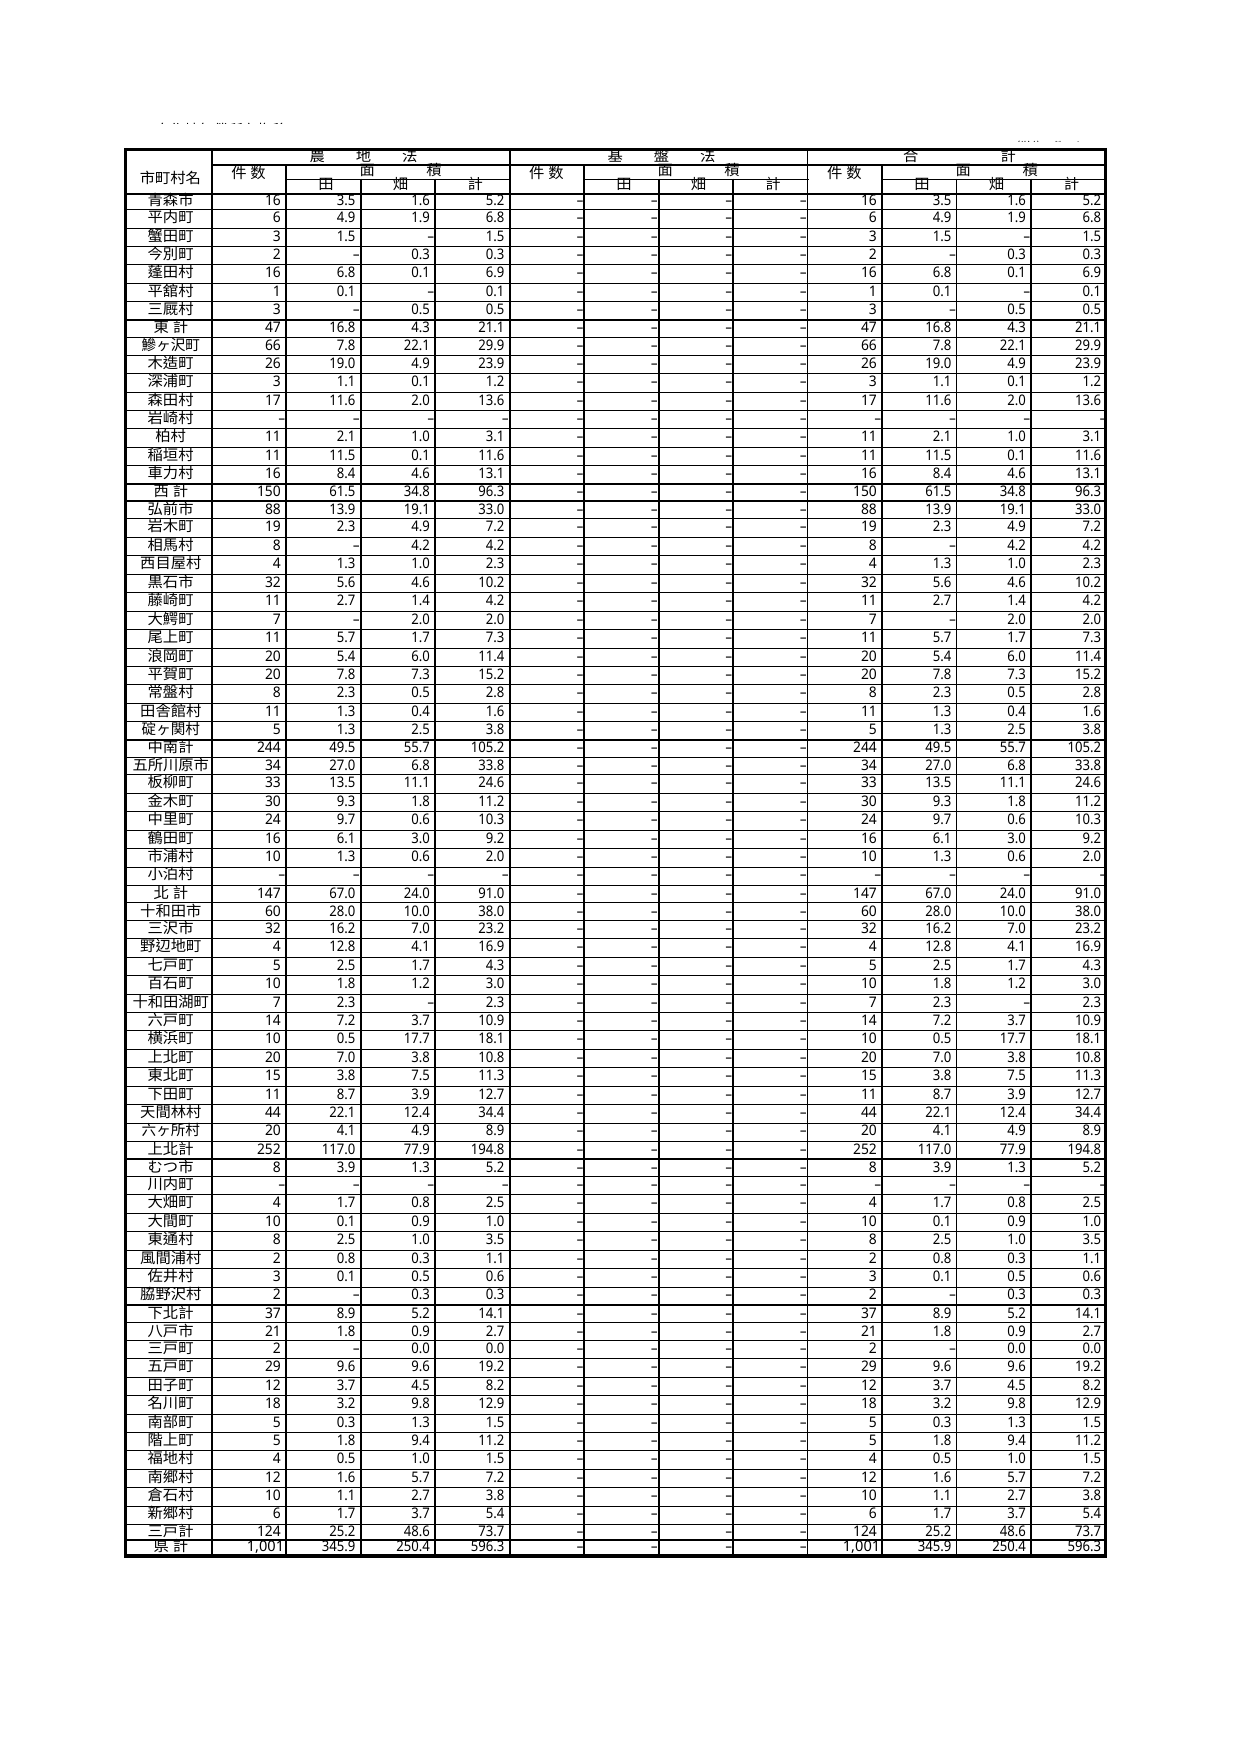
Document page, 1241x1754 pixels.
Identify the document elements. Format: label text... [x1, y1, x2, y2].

table_cell 6.8 [362, 758, 434, 774]
table_cell 194.8 [436, 1142, 509, 1158]
table_cell 0.1 [883, 1214, 956, 1231]
table_cell - [660, 1541, 732, 1554]
table_cell 11.6 [287, 393, 360, 410]
table_cell 6.8 [957, 758, 1030, 774]
table_cell - [511, 1050, 583, 1067]
table_cell 20 [213, 1050, 285, 1067]
table_cell - [511, 1160, 583, 1176]
table_cell - [734, 1105, 807, 1123]
table_cell - [734, 812, 807, 830]
table_cell - [585, 265, 658, 283]
table_cell 0.1 [362, 374, 434, 391]
table_cell - [585, 868, 658, 884]
table_cell 2.7 [362, 1488, 434, 1506]
table_cell 3 [213, 229, 285, 246]
table_cell - [734, 1251, 807, 1268]
table_cell 3.1 [436, 429, 509, 447]
table_cell 1.0 [957, 1451, 1030, 1469]
table_cell 11.2 [436, 1433, 509, 1450]
table_cell 10 [213, 976, 285, 993]
table_cell - [734, 630, 807, 647]
table_cell 0.3 [883, 1415, 956, 1432]
table_cell 34.4 [1032, 1105, 1104, 1123]
table_cell 2 [213, 1288, 285, 1304]
table_cell 11 [213, 593, 285, 611]
table_cell 弘前市 [127, 502, 211, 518]
table_cell - [660, 649, 732, 666]
table_cell 12 [213, 1470, 285, 1487]
table_cell 96.3 [1032, 485, 1104, 500]
table_cell - [585, 1507, 658, 1523]
table_cell 3.8 [1032, 722, 1104, 739]
table_cell 1.2 [362, 976, 434, 993]
table_cell 7.2 [1032, 519, 1104, 537]
table_cell - [660, 411, 732, 428]
table_cell - [585, 1488, 658, 1506]
table_cell 十和田市 [127, 903, 211, 920]
table_cell - [585, 704, 658, 721]
table_cell - [660, 921, 732, 938]
table_cell 七戸町 [127, 958, 211, 975]
table_cell - [660, 831, 732, 848]
table_cell 3 [213, 1269, 285, 1286]
table_cell 16.8 [287, 321, 360, 337]
table_cell 2.0 [436, 849, 509, 867]
table_cell 0.8 [287, 1251, 360, 1268]
table_cell - [660, 575, 732, 592]
table_cell - [511, 1177, 583, 1194]
table_cell 尾上町 [127, 630, 211, 647]
table_cell 18.1 [436, 1031, 509, 1049]
table_cell - [585, 1378, 658, 1395]
table_cell - [660, 1488, 732, 1506]
table_cell 19.0 [287, 356, 360, 373]
table_cell 7.3 [1032, 630, 1104, 647]
table_cell - [734, 1068, 807, 1086]
table_cell 福地村 [127, 1451, 211, 1469]
table_cell - [511, 849, 583, 867]
table_cell 16 [213, 831, 285, 848]
table_cell - [660, 429, 732, 447]
table_cell 0.9 [957, 1323, 1030, 1340]
table_cell - [660, 758, 732, 774]
table_cell - [585, 466, 658, 483]
table_cell 32 [213, 921, 285, 938]
table_cell 2.7 [287, 593, 360, 611]
table_cell 11 [213, 630, 285, 647]
table_cell - [957, 284, 1030, 301]
table_cell 9.6 [957, 1359, 1030, 1377]
table_cell - [734, 265, 807, 283]
table_cell 5.2 [1032, 1160, 1104, 1176]
table_cell 2.3 [287, 519, 360, 537]
table_cell 67.0 [287, 886, 360, 902]
table_cell - [660, 612, 732, 629]
table_cell 150 [213, 485, 285, 500]
table_cell - [808, 868, 881, 884]
table_cell 12.8 [883, 939, 956, 957]
table_cell - [957, 411, 1030, 428]
table_cell 11 [213, 704, 285, 721]
table_cell 2 [213, 1251, 285, 1268]
table_cell - [660, 1306, 732, 1322]
table_cell - [883, 411, 956, 428]
table_cell 3.5 [883, 195, 956, 209]
table_cell 0.8 [883, 1251, 956, 1268]
table_cell 48.6 [362, 1525, 434, 1539]
table_cell - [734, 284, 807, 301]
table_cell 12.7 [436, 1087, 509, 1104]
table_cell - [585, 1214, 658, 1231]
table_cell 345.9 [287, 1541, 360, 1554]
table_cell - [660, 775, 732, 793]
table_cell 2.0 [957, 393, 1030, 410]
table_cell 1.6 [436, 704, 509, 721]
table_cell 1.8 [287, 1433, 360, 1450]
table_cell 28.0 [287, 903, 360, 920]
table_cell 小泊村 [127, 868, 211, 884]
table_cell - [660, 630, 732, 647]
table_cell - [511, 649, 583, 666]
table_cell 21 [808, 1323, 881, 1340]
table_cell 1 [213, 284, 285, 301]
table_cell - [660, 704, 732, 721]
table_cell - [585, 1525, 658, 1539]
table_cell - [585, 1087, 658, 1104]
table_cell 9.7 [287, 812, 360, 830]
table_cell 11.6 [883, 393, 956, 410]
table_cell 12.7 [1032, 1087, 1104, 1104]
table_cell 10.2 [1032, 575, 1104, 592]
table_cell - [585, 649, 658, 666]
table_cell - [660, 1087, 732, 1104]
table_cell 77.9 [362, 1142, 434, 1158]
table_cell 10.9 [1032, 1013, 1104, 1030]
table_cell - [660, 374, 732, 391]
table_cell - [734, 649, 807, 666]
table_cell - [511, 1124, 583, 1141]
table_cell 1.8 [883, 1323, 956, 1340]
table_cell 11 [808, 593, 881, 611]
table_cell 1,001 [808, 1541, 881, 1554]
table_cell - [734, 229, 807, 246]
table_cell - [511, 1396, 583, 1413]
table_cell 0.6 [957, 849, 1030, 867]
table_cell 5 [213, 1415, 285, 1432]
table_cell 38.0 [436, 903, 509, 920]
table_cell - [511, 939, 583, 957]
table_cell 7.3 [957, 667, 1030, 684]
table_cell - [734, 1031, 807, 1049]
table_cell - [511, 321, 583, 337]
table_cell 150 [808, 485, 881, 500]
table_cell 147 [808, 886, 881, 902]
table_cell 6.0 [362, 649, 434, 666]
table_cell 8 [213, 685, 285, 703]
table_cell 1.5 [436, 1415, 509, 1432]
table_cell - [660, 939, 732, 957]
table_cell 244 [213, 741, 285, 756]
table_cell 平賀町 [127, 667, 211, 684]
table_cell 車力村 [127, 466, 211, 483]
table_cell - [734, 1013, 807, 1030]
table_cell 14.1 [436, 1306, 509, 1322]
table_header 農 地 法 [213, 151, 509, 164]
table_cell 11.2 [1032, 794, 1104, 811]
table_cell 5.6 [883, 575, 956, 592]
table_cell 66 [213, 338, 285, 354]
table_cell - [734, 685, 807, 703]
table_cell - [585, 593, 658, 611]
table_cell - [585, 429, 658, 447]
table_cell 29.9 [436, 338, 509, 354]
table_cell - [511, 1142, 583, 1158]
table_cell 16.9 [1032, 939, 1104, 957]
table_cell 0.3 [436, 247, 509, 264]
table_cell 岩木町 [127, 519, 211, 537]
table_cell - [362, 995, 434, 1012]
table_cell - [585, 612, 658, 629]
table_cell - [660, 849, 732, 867]
table_cell 4.6 [957, 466, 1030, 483]
table_cell - [511, 1195, 583, 1213]
table_cell 3.0 [436, 976, 509, 993]
table_cell 34.4 [436, 1105, 509, 1123]
table_cell 147 [213, 886, 285, 902]
table_cell 3.7 [957, 1507, 1030, 1523]
table_cell 10.2 [436, 575, 509, 592]
table_cell 9.6 [362, 1359, 434, 1377]
table_cell 24.6 [1032, 775, 1104, 793]
table_cell 1.3 [287, 722, 360, 739]
table_cell 1.8 [362, 794, 434, 811]
table_cell 19.2 [436, 1359, 509, 1377]
table_cell 8.4 [287, 466, 360, 483]
table_cell - [883, 1288, 956, 1304]
table_cell 9.6 [287, 1359, 360, 1377]
table_cell 10.0 [362, 903, 434, 920]
table_cell 11.6 [436, 448, 509, 465]
table_cell - [287, 1177, 360, 1194]
table_cell 2.0 [957, 612, 1030, 629]
table_cell 252 [213, 1142, 285, 1158]
table_cell - [511, 1541, 583, 1554]
table_cell 2 [808, 247, 881, 264]
table_cell - [585, 538, 658, 555]
table_cell - [585, 519, 658, 537]
table_cell 3.7 [362, 1507, 434, 1523]
table_cell 1.8 [883, 1433, 956, 1450]
table_cell 61.5 [287, 485, 360, 500]
table_cell 16 [808, 195, 881, 209]
table_header 合 計 [808, 151, 1104, 164]
table_cell 5.7 [883, 630, 956, 647]
table_cell - [660, 868, 732, 884]
table_cell - [585, 393, 658, 410]
table_cell - [511, 210, 583, 227]
table_cell - [511, 284, 583, 301]
table_cell 23.9 [1032, 356, 1104, 373]
table_cell 1.9 [362, 210, 434, 227]
table_cell 東北町 [127, 1068, 211, 1086]
table_cell - [511, 667, 583, 684]
table_cell - [734, 958, 807, 975]
table_cell - [511, 1451, 583, 1469]
table_cell - [511, 1488, 583, 1506]
table_cell - [734, 939, 807, 957]
table_cell 11.6 [1032, 448, 1104, 465]
table_cell 7 [808, 995, 881, 1012]
table_cell - [585, 1050, 658, 1067]
table_cell 244 [808, 741, 881, 756]
table_cell 13.5 [883, 775, 956, 793]
table_header 基 盤 法 [511, 151, 807, 164]
table_cell 4.3 [957, 321, 1030, 337]
table_cell - [511, 393, 583, 410]
table_cell 55.7 [957, 741, 1030, 756]
table_cell - [660, 466, 732, 483]
table_cell - [734, 195, 807, 209]
table_cell 1.5 [1032, 1415, 1104, 1432]
table_cell 森田村 [127, 393, 211, 410]
table_cell - [511, 976, 583, 993]
table_cell 11 [808, 429, 881, 447]
table_cell 蓬田村 [127, 265, 211, 283]
table_cell - [957, 229, 1030, 246]
table_cell 12.8 [287, 939, 360, 957]
table_cell 3.5 [1032, 1232, 1104, 1249]
table_cell 2.0 [362, 393, 434, 410]
table_cell 南郷村 [127, 1470, 211, 1487]
table_cell 47 [213, 321, 285, 337]
table_cell 38.0 [1032, 903, 1104, 920]
table_cell - [734, 903, 807, 920]
table_cell 2.5 [883, 958, 956, 975]
table_cell 55.7 [362, 741, 434, 756]
table_cell 26 [808, 356, 881, 373]
table_cell 4.5 [362, 1378, 434, 1395]
table_cell 0.1 [287, 1269, 360, 1286]
table_cell 105.2 [1032, 741, 1104, 756]
table_cell 2.3 [436, 995, 509, 1012]
table_cell - [660, 1031, 732, 1049]
table_cell - [511, 229, 583, 246]
table_cell 1.5 [436, 1451, 509, 1469]
table_cell - [734, 302, 807, 319]
table_cell 4 [213, 556, 285, 574]
table_cell 藤崎町 [127, 593, 211, 611]
table_cell 黒石市 [127, 575, 211, 592]
table_cell - [883, 538, 956, 555]
table_cell 1.1 [287, 1488, 360, 1506]
table_cell 1.0 [1032, 1214, 1104, 1231]
table_cell 10.9 [436, 1013, 509, 1030]
table_cell 13.5 [287, 775, 360, 793]
table_cell - [883, 1177, 956, 1194]
table_cell 34 [808, 758, 881, 774]
table_cell 6 [808, 210, 881, 227]
table_cell - [660, 1415, 732, 1432]
table_cell - [808, 1177, 881, 1194]
table_cell - [511, 775, 583, 793]
table_cell 1.7 [883, 1507, 956, 1523]
table_cell - [585, 1013, 658, 1030]
table_cell 33.8 [1032, 758, 1104, 774]
table_cell 11 [808, 630, 881, 647]
table_cell - [511, 704, 583, 721]
table_cell 20 [808, 1124, 881, 1141]
table_cell 0.0 [1032, 1341, 1104, 1358]
table_cell - [511, 886, 583, 902]
table_cell 4 [808, 1195, 881, 1213]
table_cell 1.8 [287, 976, 360, 993]
table_cell - [511, 868, 583, 884]
table_cell 佐井村 [127, 1269, 211, 1286]
table_cell - [287, 538, 360, 555]
table_cell 9.2 [436, 831, 509, 848]
table_cell 5.6 [287, 575, 360, 592]
table_cell 6.1 [287, 831, 360, 848]
table_cell - [660, 1341, 732, 1358]
table_cell 9.3 [883, 794, 956, 811]
table_cell 47 [808, 321, 881, 337]
table_cell 6.8 [1032, 210, 1104, 227]
table_cell 三戸町 [127, 1341, 211, 1358]
table_cell 田 [883, 180, 956, 193]
table_cell 0.3 [957, 1288, 1030, 1304]
table_cell - [734, 849, 807, 867]
table_cell - [585, 575, 658, 592]
table_cell - [511, 338, 583, 354]
table_cell 28.0 [883, 903, 956, 920]
table_cell - [660, 886, 732, 902]
table_cell 1.6 [957, 195, 1030, 209]
table_cell 252 [808, 1142, 881, 1158]
table_cell 0.6 [362, 812, 434, 830]
table_cell - [734, 593, 807, 611]
table_cell 6.8 [287, 265, 360, 283]
table_cell - [362, 229, 434, 246]
table_cell 2.7 [1032, 1323, 1104, 1340]
table_cell 0.5 [362, 302, 434, 319]
table_cell - [511, 593, 583, 611]
table_cell - [734, 921, 807, 938]
table_cell 18.1 [1032, 1031, 1104, 1049]
table_cell 4.2 [436, 538, 509, 555]
table_cell 六戸町 [127, 1013, 211, 1030]
table_cell - [511, 575, 583, 592]
table_cell 8 [808, 538, 881, 555]
table_cell 7 [213, 995, 285, 1012]
table_cell - [585, 741, 658, 756]
table_cell 百石町 [127, 976, 211, 993]
table_cell 3.2 [883, 1396, 956, 1413]
table_cell 10 [808, 1031, 881, 1049]
table_cell - [660, 229, 732, 246]
table_cell 96.3 [436, 485, 509, 500]
table_cell 計 [734, 180, 807, 193]
table_cell 0.5 [1032, 302, 1104, 319]
table_cell 30 [213, 794, 285, 811]
table_cell - [660, 958, 732, 975]
table_cell 5.2 [436, 195, 509, 209]
table_cell - [585, 995, 658, 1012]
table_cell - [511, 1470, 583, 1487]
table_cell 22.1 [362, 338, 434, 354]
table_cell - [585, 1288, 658, 1304]
table_cell 3.7 [362, 1013, 434, 1030]
table_cell 32 [213, 575, 285, 592]
table_cell 0.4 [957, 704, 1030, 721]
table_cell - [213, 1177, 285, 1194]
table_cell 9.2 [1032, 831, 1104, 848]
table_cell - [734, 667, 807, 684]
table_cell 24 [808, 812, 881, 830]
table_cell 6.0 [957, 649, 1030, 666]
table_cell - [660, 502, 732, 518]
table_cell - [511, 356, 583, 373]
table_cell 六ヶ所村 [127, 1124, 211, 1141]
table_cell 19.1 [957, 502, 1030, 518]
table_cell - [585, 1306, 658, 1322]
table_cell 22.1 [957, 338, 1030, 354]
table_cell 7.5 [957, 1068, 1030, 1086]
table_cell - [511, 556, 583, 574]
table_cell 4.9 [362, 1124, 434, 1141]
table_cell 13.9 [287, 502, 360, 518]
table_cell 1.9 [957, 210, 1030, 227]
table_cell - [660, 976, 732, 993]
table_cell 三厩村 [127, 302, 211, 319]
table_cell 3.8 [436, 1488, 509, 1506]
table_cell 1,001 [213, 1541, 285, 1554]
table_cell - [585, 1359, 658, 1377]
table_cell 77.9 [957, 1142, 1030, 1158]
table_cell 7.3 [362, 667, 434, 684]
table_cell 8 [808, 1160, 881, 1176]
table_cell 鰺ヶ沢町 [127, 338, 211, 354]
table_cell - [660, 321, 732, 337]
table_cell 24.6 [436, 775, 509, 793]
table_cell 1.7 [287, 1507, 360, 1523]
table_cell 0.8 [362, 1195, 434, 1213]
table_cell - [511, 1251, 583, 1268]
table_cell - [511, 1341, 583, 1358]
table_cell - [362, 284, 434, 301]
table_cell 10 [213, 849, 285, 867]
table_cell 木造町 [127, 356, 211, 373]
table_cell 1.3 [957, 1160, 1030, 1176]
table_cell 1.7 [957, 958, 1030, 975]
table_cell - [734, 1396, 807, 1413]
table_cell 8.7 [883, 1087, 956, 1104]
table_cell 8 [213, 1232, 285, 1249]
table_cell 3.8 [362, 1050, 434, 1067]
table_cell 66 [808, 338, 881, 354]
table_cell 名川町 [127, 1396, 211, 1413]
table_cell 十和田湖町 [127, 995, 211, 1012]
table_cell 0.8 [957, 1195, 1030, 1213]
table_cell 10 [808, 1488, 881, 1506]
table_cell - [660, 1124, 732, 1141]
table_cell - [734, 374, 807, 391]
table_cell 4.9 [362, 519, 434, 537]
table_cell 2 [808, 1288, 881, 1304]
table_cell 12 [808, 1470, 881, 1487]
table_cell 19 [808, 519, 881, 537]
table_cell 23.9 [436, 356, 509, 373]
table_cell - [585, 630, 658, 647]
table_cell 2.3 [883, 995, 956, 1012]
table_cell 1.5 [1032, 1451, 1104, 1469]
table_cell 16 [808, 466, 881, 483]
table_cell 0.1 [287, 1214, 360, 1231]
table_cell 1.1 [1032, 1251, 1104, 1268]
table_cell 14.1 [1032, 1306, 1104, 1322]
table_cell 4.9 [957, 519, 1030, 537]
table_cell - [660, 1013, 732, 1030]
table_cell - [511, 630, 583, 647]
table_cell 1.2 [957, 976, 1030, 993]
table_cell 12.4 [362, 1105, 434, 1123]
table_cell - [734, 1378, 807, 1395]
table_cell - [585, 1232, 658, 1249]
table_cell 9.8 [957, 1396, 1030, 1413]
table_cell 1.3 [883, 722, 956, 739]
table_cell 1.7 [957, 630, 1030, 647]
table_cell - [585, 356, 658, 373]
table_cell 19.0 [883, 356, 956, 373]
table_cell - [734, 1507, 807, 1523]
table_cell 37 [808, 1306, 881, 1322]
table_cell 34 [213, 758, 285, 774]
table_cell - [585, 1251, 658, 1268]
table_cell 1.2 [436, 374, 509, 391]
table_cell 川内町 [127, 1177, 211, 1194]
table_cell 8.4 [883, 466, 956, 483]
table_cell 東 計 [127, 321, 211, 337]
table_cell - [511, 1232, 583, 1249]
table_cell 1.3 [287, 704, 360, 721]
table_cell - [660, 1396, 732, 1413]
table_cell むつ市 [127, 1160, 211, 1176]
table_cell - [660, 812, 732, 830]
table_cell 0.1 [436, 284, 509, 301]
table_cell 相馬村 [127, 538, 211, 555]
table_cell 32 [808, 921, 881, 938]
table_cell 4.2 [436, 593, 509, 611]
table_cell - [734, 1323, 807, 1340]
table_cell 2.3 [436, 556, 509, 574]
table_cell 2.3 [883, 685, 956, 703]
table_cell 8.2 [1032, 1378, 1104, 1395]
table_cell - [585, 321, 658, 337]
table_cell - [287, 1341, 360, 1358]
table_cell 32 [808, 575, 881, 592]
table_cell - [511, 1031, 583, 1049]
table_cell - [660, 1251, 732, 1268]
table_cell 11.5 [287, 448, 360, 465]
table_cell 6.9 [1032, 265, 1104, 283]
table_cell 1.3 [957, 1415, 1030, 1432]
table_cell - [734, 1177, 807, 1194]
table_cell 0.3 [957, 247, 1030, 264]
table_cell - [734, 868, 807, 884]
table_cell 21.1 [436, 321, 509, 337]
table_cell - [734, 1087, 807, 1104]
table_cell 2.0 [436, 612, 509, 629]
table_cell 7.0 [287, 1050, 360, 1067]
table_cell 10 [213, 1031, 285, 1049]
table_cell - [660, 667, 732, 684]
table_cell 11.5 [883, 448, 956, 465]
table_cell 25.2 [287, 1525, 360, 1539]
table_cell 20 [808, 649, 881, 666]
table_cell 柏村 [127, 429, 211, 447]
table_cell 44 [808, 1105, 881, 1123]
table_cell 0.1 [883, 1269, 956, 1286]
table_cell 11.2 [1032, 1433, 1104, 1450]
table_cell 1.6 [287, 1470, 360, 1487]
table_cell 7.0 [362, 921, 434, 938]
table_cell - [660, 593, 732, 611]
table_cell 194.8 [1032, 1142, 1104, 1158]
table_cell 東通村 [127, 1232, 211, 1249]
table_cell 田舎館村 [127, 704, 211, 721]
table_cell 3.9 [287, 1160, 360, 1176]
table_cell - [585, 1031, 658, 1049]
table_cell - [660, 741, 732, 756]
table_cell 8 [213, 1160, 285, 1176]
table_cell 0.1 [883, 284, 956, 301]
table_cell 1.8 [957, 794, 1030, 811]
table_cell 44 [213, 1105, 285, 1123]
table_cell 11 [808, 1087, 881, 1104]
table_cell - [734, 1488, 807, 1506]
table_cell - [1032, 868, 1104, 884]
table_cell - [511, 429, 583, 447]
table_cell 2.5 [287, 1232, 360, 1249]
table_cell - [734, 448, 807, 465]
table_cell 1.3 [362, 1160, 434, 1176]
table_cell 脇野沢村 [127, 1288, 211, 1304]
table_cell - [660, 1470, 732, 1487]
table_cell 3 [213, 302, 285, 319]
table_cell 1.3 [883, 849, 956, 867]
table_cell 3.7 [883, 1378, 956, 1395]
table_cell - [660, 302, 732, 319]
table_cell - [511, 1378, 583, 1395]
table_cell - [585, 556, 658, 574]
table_cell - [511, 1525, 583, 1539]
table_cell 16.8 [883, 321, 956, 337]
table_cell 五所川原市 [127, 758, 211, 774]
table_cell 五戸町 [127, 1359, 211, 1377]
table_cell - [511, 685, 583, 703]
table_cell - [883, 1341, 956, 1358]
table_cell 畑 [362, 180, 434, 193]
table_cell 0.5 [957, 685, 1030, 703]
table_cell - [734, 976, 807, 993]
table_cell 1.0 [957, 556, 1030, 574]
table_cell 4 [213, 1451, 285, 1469]
table_cell 2.8 [436, 685, 509, 703]
table_cell 60 [808, 903, 881, 920]
table_cell 24.0 [957, 886, 1030, 902]
table_cell - [734, 538, 807, 555]
table_cell 野辺地町 [127, 939, 211, 957]
table_cell 0.1 [957, 374, 1030, 391]
table_cell - [436, 1177, 509, 1194]
table_cell 1.1 [436, 1251, 509, 1268]
table_cell - [660, 1214, 732, 1231]
table_cell - [660, 338, 732, 354]
table_cell 3.8 [436, 722, 509, 739]
table_cell 1.7 [362, 630, 434, 647]
table_cell 20 [808, 667, 881, 684]
table_cell - [511, 1105, 583, 1123]
table_cell 11 [213, 1087, 285, 1104]
table_cell - [585, 886, 658, 902]
table_cell 20 [213, 1124, 285, 1141]
table_cell - [734, 1269, 807, 1286]
table_cell 北 計 [127, 886, 211, 902]
table_cell 3.8 [1032, 1488, 1104, 1506]
table_cell - [883, 302, 956, 319]
table_cell 4.6 [362, 575, 434, 592]
table_cell - [808, 411, 881, 428]
table_cell - [883, 247, 956, 264]
table_cell - [511, 195, 583, 209]
table_cell 0.1 [287, 284, 360, 301]
table_cell - [511, 247, 583, 264]
table_cell 5.7 [362, 1470, 434, 1487]
table_cell 19.2 [1032, 1359, 1104, 1377]
table_cell 2 [808, 1251, 881, 1268]
table_cell 3.0 [1032, 976, 1104, 993]
table_cell 37 [213, 1306, 285, 1322]
table_cell 3.0 [362, 831, 434, 848]
table_cell 1.0 [362, 429, 434, 447]
table_cell 8.9 [287, 1306, 360, 1322]
table_cell 1.3 [362, 1415, 434, 1432]
table_cell 2.1 [287, 429, 360, 447]
table_cell - [734, 1525, 807, 1539]
table_cell - [660, 1232, 732, 1249]
table_cell - [734, 556, 807, 574]
table_cell 1.0 [362, 556, 434, 574]
table_cell - [660, 903, 732, 920]
table_cell 1.5 [1032, 229, 1104, 246]
table_cell - [660, 1177, 732, 1194]
table_cell - [585, 1195, 658, 1213]
table_cell 西目屋村 [127, 556, 211, 574]
table_cell 3 [213, 374, 285, 391]
table_cell 1.0 [957, 1232, 1030, 1249]
table_cell 3.8 [957, 1050, 1030, 1067]
table_cell - [585, 448, 658, 465]
table_cell 12.9 [436, 1396, 509, 1413]
table_cell 12 [808, 1378, 881, 1395]
table_cell - [585, 1341, 658, 1358]
table_cell 11 [213, 429, 285, 447]
table_cell 7.5 [362, 1068, 434, 1086]
table_cell 0.4 [362, 704, 434, 721]
table_cell 6 [808, 1507, 881, 1523]
table_cell - [585, 1142, 658, 1158]
table_cell - [585, 411, 658, 428]
table_cell 3.1 [1032, 429, 1104, 447]
table_cell - [585, 284, 658, 301]
table_cell 計 [436, 180, 509, 193]
table_cell 48.6 [957, 1525, 1030, 1539]
table_cell 1.6 [883, 1470, 956, 1487]
table_cell 33.0 [436, 502, 509, 518]
table_cell - [734, 995, 807, 1012]
table_cell - [585, 831, 658, 848]
table_cell 2.5 [1032, 1195, 1104, 1213]
table_cell 計 [1032, 180, 1104, 193]
table_cell 5 [808, 1415, 881, 1432]
table_cell - [585, 374, 658, 391]
table_cell 碇ヶ関村 [127, 722, 211, 739]
table_cell 4 [213, 939, 285, 957]
table_cell - [734, 741, 807, 756]
table_cell 250.4 [957, 1541, 1030, 1554]
table_cell 今別町 [127, 247, 211, 264]
table_cell - [585, 775, 658, 793]
table_cell 4.3 [362, 321, 434, 337]
table_cell 33 [808, 775, 881, 793]
table_cell - [660, 1323, 732, 1340]
table_cell 0.3 [957, 1251, 1030, 1268]
table_cell 3.8 [287, 1068, 360, 1086]
table_cell 3 [808, 374, 881, 391]
table_cell 10.3 [1032, 812, 1104, 830]
table_cell - [734, 411, 807, 428]
table_cell 2.7 [957, 1488, 1030, 1506]
table_cell 0.5 [287, 1451, 360, 1469]
table_cell 平内町 [127, 210, 211, 227]
table_cell 0.9 [362, 1323, 434, 1340]
table_cell - [511, 519, 583, 537]
table_cell - [585, 247, 658, 264]
table_cell - [660, 448, 732, 465]
table_cell - [585, 1470, 658, 1487]
table_cell 0.3 [436, 1288, 509, 1304]
table_cell 16 [213, 466, 285, 483]
table_cell 7.2 [436, 1470, 509, 1487]
table_cell 5.7 [957, 1470, 1030, 1487]
table_cell - [734, 1288, 807, 1304]
table_cell 3.7 [957, 1013, 1030, 1030]
table_cell 0.6 [1032, 1269, 1104, 1286]
table_cell - [734, 886, 807, 902]
table_cell 天間林村 [127, 1105, 211, 1123]
table_cell 1.5 [287, 229, 360, 246]
table_cell - [660, 195, 732, 209]
table_cell - [660, 1195, 732, 1213]
table_cell - [660, 393, 732, 410]
table_cell 7.0 [883, 1050, 956, 1067]
table_cell - [511, 1323, 583, 1340]
table_cell 2.0 [1032, 612, 1104, 629]
table_cell 件 数 [808, 166, 881, 193]
table_cell 浪岡町 [127, 649, 211, 666]
table_cell 60 [213, 903, 285, 920]
table_cell - [734, 794, 807, 811]
table_cell 1.8 [883, 976, 956, 993]
table_cell - [511, 1306, 583, 1322]
table_cell - [734, 704, 807, 721]
table_cell - [734, 338, 807, 354]
table_cell - [734, 1359, 807, 1377]
table_cell - [883, 868, 956, 884]
table_cell 2.0 [362, 612, 434, 629]
table_cell - [1032, 411, 1104, 428]
table_cell 2.7 [436, 1323, 509, 1340]
table_cell 2.5 [957, 722, 1030, 739]
table_cell 3.7 [287, 1378, 360, 1395]
table_cell 61.5 [883, 485, 956, 500]
table_cell 0.1 [362, 265, 434, 283]
table_cell 2 [808, 1341, 881, 1358]
table_cell 8.9 [883, 1306, 956, 1322]
table_cell 4.5 [957, 1378, 1030, 1395]
table_cell 0.5 [883, 1031, 956, 1049]
table_cell - [660, 1142, 732, 1158]
table_cell 5.2 [436, 1160, 509, 1176]
table_cell - [585, 685, 658, 703]
table_cell 1.5 [883, 229, 956, 246]
table_cell 9.3 [287, 794, 360, 811]
table_cell 24.0 [362, 886, 434, 902]
table_cell - [511, 1288, 583, 1304]
table_cell 中南計 [127, 741, 211, 756]
table_cell 風間浦村 [127, 1251, 211, 1268]
table_cell 124 [213, 1525, 285, 1539]
table_cell 33.0 [1032, 502, 1104, 518]
table_cell - [585, 338, 658, 354]
table_cell - [585, 195, 658, 209]
table_cell 34.8 [957, 485, 1030, 500]
table_cell 6 [213, 210, 285, 227]
table_cell 22.1 [883, 1105, 956, 1123]
table_cell - [734, 1195, 807, 1213]
table_cell 1.7 [883, 1195, 956, 1213]
table_cell 5 [808, 1433, 881, 1450]
table_cell - [660, 519, 732, 537]
table_cell 蟹田町 [127, 229, 211, 246]
table_cell 下田町 [127, 1087, 211, 1104]
table_cell 0.6 [436, 1269, 509, 1286]
table_cell 2.1 [883, 429, 956, 447]
table_cell 5.4 [287, 649, 360, 666]
table_cell - [660, 538, 732, 555]
table_cell - [734, 831, 807, 848]
table_cell 2.5 [436, 1195, 509, 1213]
table_cell 10 [808, 1214, 881, 1231]
table_cell - [734, 758, 807, 774]
table_cell 八戸市 [127, 1323, 211, 1340]
table_cell 2.3 [1032, 995, 1104, 1012]
table_cell 73.7 [436, 1525, 509, 1539]
table_cell 124 [808, 1525, 881, 1539]
table_cell 0.0 [362, 1341, 434, 1358]
table_cell - [585, 1415, 658, 1432]
table_cell - [585, 229, 658, 246]
table_cell - [585, 1323, 658, 1340]
table_cell 4 [808, 556, 881, 574]
table_cell - [660, 1507, 732, 1523]
table_cell 階上町 [127, 1433, 211, 1450]
table_cell 2.3 [287, 995, 360, 1012]
table_cell - [660, 722, 732, 739]
table_cell - [660, 1525, 732, 1539]
table_cell 17 [808, 393, 881, 410]
table_cell 6.8 [883, 265, 956, 283]
table_cell - [585, 210, 658, 227]
table_cell 105.2 [436, 741, 509, 756]
table_cell 16 [808, 831, 881, 848]
table_cell 4.2 [1032, 538, 1104, 555]
table_cell 16.9 [436, 939, 509, 957]
table_cell 27.0 [883, 758, 956, 774]
table_cell 11.3 [1032, 1068, 1104, 1086]
table_cell 9.8 [362, 1396, 434, 1413]
table_cell 15 [808, 1068, 881, 1086]
table_cell 2.5 [362, 722, 434, 739]
table_cell 10.0 [957, 903, 1030, 920]
table_cell - [734, 1306, 807, 1322]
table_cell 8 [808, 685, 881, 703]
table_cell - [660, 210, 732, 227]
table_cell 3 [808, 229, 881, 246]
table_cell 73.7 [1032, 1525, 1104, 1539]
table_cell 4.6 [362, 466, 434, 483]
table_cell - [660, 1451, 732, 1469]
table_cell 0.1 [1032, 284, 1104, 301]
table_cell - [660, 685, 732, 703]
table_cell 8 [213, 538, 285, 555]
table_cell 1.8 [287, 1323, 360, 1340]
table_cell 1.3 [883, 556, 956, 574]
table_cell - [660, 1359, 732, 1377]
table_cell 10 [213, 1214, 285, 1231]
table_cell 0.3 [1032, 1288, 1104, 1304]
table_cell - [734, 1050, 807, 1067]
table_cell - [585, 1269, 658, 1286]
table_cell - [585, 1124, 658, 1141]
table_cell - [287, 1288, 360, 1304]
table_cell 29 [808, 1359, 881, 1377]
table_cell 5 [808, 958, 881, 975]
table_cell - [957, 995, 1030, 1012]
table_cell - [734, 612, 807, 629]
table_cell 0.0 [957, 1341, 1030, 1358]
table_cell 7.2 [883, 1013, 956, 1030]
table_cell 20 [808, 1050, 881, 1067]
table_cell - [734, 466, 807, 483]
table_cell 7 [213, 612, 285, 629]
table_cell 1.3 [883, 704, 956, 721]
table_cell 深浦町 [127, 374, 211, 391]
table_cell - [734, 1415, 807, 1432]
table_cell - [511, 466, 583, 483]
table_cell 6.9 [436, 265, 509, 283]
table_cell 倉石村 [127, 1488, 211, 1506]
table_cell 1.3 [287, 849, 360, 867]
table_cell 4.1 [362, 939, 434, 957]
table_cell - [362, 411, 434, 428]
table_cell 11.3 [436, 1068, 509, 1086]
table_cell 4.2 [1032, 593, 1104, 611]
table_cell 33.8 [436, 758, 509, 774]
table_cell 7.8 [287, 338, 360, 354]
table_cell - [660, 1269, 732, 1286]
table_cell - [511, 1269, 583, 1286]
table_cell - [213, 411, 285, 428]
table_cell - [734, 393, 807, 410]
table_cell 田 [287, 180, 360, 193]
table_cell 19.1 [362, 502, 434, 518]
table_cell 13.1 [1032, 466, 1104, 483]
table_cell 1.6 [1032, 704, 1104, 721]
table_cell 0.5 [287, 1031, 360, 1049]
table_cell 10.3 [436, 812, 509, 830]
table_cell 5.4 [1032, 1507, 1104, 1523]
table_cell 7.8 [883, 338, 956, 354]
table_cell 9.4 [362, 1433, 434, 1450]
table_cell - [734, 1341, 807, 1358]
table_cell - [511, 302, 583, 319]
table_cell - [585, 1433, 658, 1450]
table_cell 3.5 [436, 1232, 509, 1249]
table_cell 3.9 [957, 1087, 1030, 1104]
table_cell - [511, 265, 583, 283]
table_cell - [734, 429, 807, 447]
table_cell 1.3 [287, 556, 360, 574]
table_cell 三沢市 [127, 921, 211, 938]
table_cell 0.9 [362, 1214, 434, 1231]
table_cell 5.2 [362, 1306, 434, 1322]
table_cell 0.1 [957, 265, 1030, 283]
table_cell - [660, 1288, 732, 1304]
table_cell 4.9 [287, 210, 360, 227]
table_cell - [1032, 1177, 1104, 1194]
table_cell 大畑町 [127, 1195, 211, 1213]
table_cell - [511, 1359, 583, 1377]
table_cell 0.6 [362, 849, 434, 867]
table_cell - [511, 741, 583, 756]
table_cell 3.0 [957, 831, 1030, 848]
table_cell 2 [213, 1341, 285, 1358]
table_cell 17.7 [362, 1031, 434, 1049]
table_cell 16 [213, 195, 285, 209]
table_cell - [511, 1415, 583, 1432]
table_cell 8.9 [436, 1124, 509, 1141]
table_cell 7.3 [436, 630, 509, 647]
table_cell 件 数 [213, 166, 285, 193]
table_cell 49.5 [883, 741, 956, 756]
table_cell 13.6 [1032, 393, 1104, 410]
table_cell - [585, 849, 658, 867]
table_cell 常盤村 [127, 685, 211, 703]
table_cell 17.7 [957, 1031, 1030, 1049]
table_cell 25.2 [883, 1525, 956, 1539]
table_cell - [585, 1451, 658, 1469]
table_cell 27.0 [287, 758, 360, 774]
table_cell - [511, 903, 583, 920]
table_cell 88 [213, 502, 285, 518]
table_cell - [511, 722, 583, 739]
table_cell 0.5 [362, 685, 434, 703]
table_cell 4.1 [883, 1124, 956, 1141]
table_cell - [585, 667, 658, 684]
table_cell - [660, 556, 732, 574]
table_cell - [585, 1105, 658, 1123]
table_cell 16.2 [883, 921, 956, 938]
table_cell - [511, 758, 583, 774]
table_cell 7.2 [1032, 1470, 1104, 1487]
table_cell 33 [213, 775, 285, 793]
table_cell 2.3 [287, 685, 360, 703]
table_cell 20 [213, 667, 285, 684]
table_cell - [734, 775, 807, 793]
table_cell - [660, 485, 732, 500]
table_cell 1.1 [287, 374, 360, 391]
table_cell 23.2 [1032, 921, 1104, 938]
table_cell 29 [213, 1359, 285, 1377]
table_cell 11.1 [957, 775, 1030, 793]
table_cell 11.4 [1032, 649, 1104, 666]
table_cell - [287, 612, 360, 629]
table_cell - [660, 265, 732, 283]
table_cell 4.9 [957, 1124, 1030, 1141]
table_cell 件 数 [511, 166, 583, 193]
table_cell 0.6 [957, 812, 1030, 830]
table_cell - [734, 485, 807, 500]
table_cell - [734, 210, 807, 227]
table_cell 1.5 [436, 229, 509, 246]
table_cell 10.8 [1032, 1050, 1104, 1067]
table_cell 1.0 [957, 429, 1030, 447]
table_cell 19 [213, 519, 285, 537]
table_cell 7.8 [883, 667, 956, 684]
table_cell 0.3 [362, 1288, 434, 1304]
table_cell - [511, 812, 583, 830]
table_cell 4 [808, 1451, 881, 1469]
table_cell 3.9 [883, 1160, 956, 1176]
table_cell 2.5 [883, 1232, 956, 1249]
table_cell 21.1 [1032, 321, 1104, 337]
table_cell 8 [808, 1232, 881, 1249]
table_cell 88 [808, 502, 881, 518]
table_cell 3.8 [883, 1068, 956, 1086]
table_cell 4.1 [957, 939, 1030, 957]
table_cell 1 [808, 284, 881, 301]
table_cell - [660, 1105, 732, 1123]
table_cell - [957, 868, 1030, 884]
table_cell - [511, 958, 583, 975]
table_cell - [511, 995, 583, 1012]
table_cell 6 [213, 1507, 285, 1523]
table_cell - [734, 1451, 807, 1469]
table_cell 上北町 [127, 1050, 211, 1067]
table_cell 大鰐町 [127, 612, 211, 629]
table_cell - [660, 1160, 732, 1176]
table_cell 12 [213, 1378, 285, 1395]
table_cell - [585, 921, 658, 938]
table_cell 4.9 [362, 356, 434, 373]
table_cell - [660, 1378, 732, 1395]
table_cell 7 [808, 612, 881, 629]
table_cell - [734, 1232, 807, 1249]
table_cell 2.7 [883, 593, 956, 611]
table_cell - [585, 903, 658, 920]
table_cell 1.0 [436, 1214, 509, 1231]
table_cell 11.2 [436, 794, 509, 811]
table_cell 30 [808, 794, 881, 811]
table_cell 11 [213, 448, 285, 465]
table_cell - [511, 411, 583, 428]
table_cell 10 [808, 849, 881, 867]
table_cell 5 [213, 958, 285, 975]
table_cell - [585, 722, 658, 739]
table_cell 117.0 [883, 1142, 956, 1158]
table_cell 24 [213, 812, 285, 830]
table_cell 49.5 [287, 741, 360, 756]
table_cell - [734, 1470, 807, 1487]
table_cell - [511, 612, 583, 629]
table_cell 29.9 [1032, 338, 1104, 354]
table_cell 3 [808, 1269, 881, 1286]
table_cell - [511, 1433, 583, 1450]
table_cell - [585, 1160, 658, 1176]
table_cell 26 [213, 356, 285, 373]
table_cell 5.2 [957, 1306, 1030, 1322]
table_cell - [660, 356, 732, 373]
table_cell 9.4 [957, 1433, 1030, 1450]
table_cell - [585, 812, 658, 830]
table_cell 4.9 [957, 356, 1030, 373]
table_cell 11.4 [436, 649, 509, 666]
table_cell 6.1 [883, 831, 956, 848]
table_cell - [585, 958, 658, 975]
table_cell - [585, 502, 658, 518]
table_cell 16 [808, 265, 881, 283]
table_cell 13.9 [883, 502, 956, 518]
table_cell 23.2 [436, 921, 509, 938]
table_cell - [511, 1214, 583, 1231]
table_cell - [511, 538, 583, 555]
table_cell - [362, 868, 434, 884]
table_cell 鶴田町 [127, 831, 211, 848]
table_cell 3 [808, 302, 881, 319]
table_cell 1.1 [883, 1488, 956, 1506]
table_cell 5 [213, 1433, 285, 1450]
table_cell 14 [213, 1013, 285, 1030]
table_cell 0.9 [957, 1214, 1030, 1231]
table_cell 0.3 [362, 1251, 434, 1268]
table_cell - [585, 794, 658, 811]
table_cell - [734, 1541, 807, 1554]
table_cell 9.6 [883, 1359, 956, 1377]
table_cell 596.3 [436, 1541, 509, 1554]
table_cell 4.2 [957, 538, 1030, 555]
table_cell 21 [213, 1323, 285, 1340]
table_cell 5.4 [436, 1507, 509, 1523]
table_cell 1.7 [362, 958, 434, 975]
table_cell 西 計 [127, 485, 211, 500]
table_cell 250.4 [362, 1541, 434, 1554]
table_cell - [213, 868, 285, 884]
table_cell - [511, 794, 583, 811]
table_cell 16 [213, 265, 285, 283]
table_cell 0.5 [883, 1451, 956, 1469]
table_cell 上北計 [127, 1142, 211, 1158]
table_cell 1.6 [362, 195, 434, 209]
table_cell 4 [213, 1195, 285, 1213]
table_cell 金木町 [127, 794, 211, 811]
table_cell 畑 [660, 180, 732, 193]
table_cell 13.1 [436, 466, 509, 483]
table_cell - [957, 1177, 1030, 1194]
table_cell 5.7 [287, 630, 360, 647]
table_cell - [734, 1160, 807, 1176]
table_cell - [511, 1507, 583, 1523]
table_cell 0.5 [957, 1269, 1030, 1286]
table_cell 4.3 [436, 958, 509, 975]
table_cell - [585, 302, 658, 319]
table_cell 2.5 [287, 958, 360, 975]
table_cell 0.0 [436, 1341, 509, 1358]
table_cell - [734, 356, 807, 373]
table_cell 18 [213, 1396, 285, 1413]
table_cell 0.3 [1032, 247, 1104, 264]
table_cell 8.9 [1032, 1124, 1104, 1141]
table_cell 10 [808, 976, 881, 993]
table_cell - [734, 1433, 807, 1450]
table_cell 7.8 [287, 667, 360, 684]
table_cell - [660, 1433, 732, 1450]
table_cell - [585, 1396, 658, 1413]
table_cell - [511, 1068, 583, 1086]
table_cell 下北計 [127, 1306, 211, 1322]
table_cell 15.2 [436, 667, 509, 684]
table_cell 1.0 [362, 1232, 434, 1249]
table_cell 0.3 [362, 247, 434, 264]
table_cell - [585, 1177, 658, 1194]
table_cell - [511, 485, 583, 500]
table_cell 14 [808, 1013, 881, 1030]
table_cell 12.9 [1032, 1396, 1104, 1413]
table_cell 3.9 [362, 1087, 434, 1104]
table_cell 1.1 [883, 374, 956, 391]
table_cell - [734, 575, 807, 592]
table_cell 10 [213, 1488, 285, 1506]
table_cell 2 [213, 247, 285, 264]
table_cell - [734, 1214, 807, 1231]
table_cell 0.3 [287, 1415, 360, 1432]
table_cell 0.5 [957, 302, 1030, 319]
table_cell 岩崎村 [127, 411, 211, 428]
table_cell 2.3 [883, 519, 956, 537]
table_cell 7.2 [436, 519, 509, 537]
table_cell 596.3 [1032, 1541, 1104, 1554]
table_cell 田子町 [127, 1378, 211, 1395]
table_cell 5.2 [1032, 195, 1104, 209]
table_header 市町村名 [127, 151, 211, 193]
table_cell 9.7 [883, 812, 956, 830]
table_cell 0.5 [436, 302, 509, 319]
table_cell 22.1 [287, 1105, 360, 1123]
table_cell 8.7 [287, 1087, 360, 1104]
table_cell 7.2 [287, 1013, 360, 1030]
table_cell - [660, 1050, 732, 1067]
table_cell - [511, 921, 583, 938]
table_cell - [511, 1013, 583, 1030]
table_cell 稲垣村 [127, 448, 211, 465]
table_cell 34.8 [362, 485, 434, 500]
table_cell - [734, 519, 807, 537]
table_cell 4.1 [287, 1124, 360, 1141]
table_cell - [734, 502, 807, 518]
table_cell - [511, 448, 583, 465]
table_cell 4.3 [1032, 958, 1104, 975]
table_cell 6.8 [436, 210, 509, 227]
table_cell 4.2 [362, 538, 434, 555]
table_cell 11 [808, 704, 881, 721]
table_cell 15 [213, 1068, 285, 1086]
table_cell 0.1 [362, 448, 434, 465]
table_cell - [585, 485, 658, 500]
table_cell 5 [808, 722, 881, 739]
table_cell 3.2 [287, 1396, 360, 1413]
table_cell 4.9 [883, 210, 956, 227]
table_cell - [511, 1087, 583, 1104]
table_cell 4.6 [957, 575, 1030, 592]
table_cell 板柳町 [127, 775, 211, 793]
table_cell 1.4 [362, 593, 434, 611]
table_cell - [660, 995, 732, 1012]
table_cell 1.2 [1032, 374, 1104, 391]
table_cell 11 [808, 448, 881, 465]
table_cell 三戸計 [127, 1525, 211, 1539]
table_cell - [511, 502, 583, 518]
table_cell - [883, 612, 956, 629]
table_cell 2.3 [1032, 556, 1104, 574]
table_cell 91.0 [436, 886, 509, 902]
table_cell 13.6 [436, 393, 509, 410]
table_cell - [660, 284, 732, 301]
table_cell - [734, 1142, 807, 1158]
table_cell 2.8 [1032, 685, 1104, 703]
table_cell 1.0 [362, 1451, 434, 1469]
table_cell - [287, 868, 360, 884]
table_cell 345.9 [883, 1541, 956, 1554]
table_cell - [734, 722, 807, 739]
table_cell 2.0 [1032, 849, 1104, 867]
table_cell 平舘村 [127, 284, 211, 301]
table_cell 3.5 [287, 195, 360, 209]
table_cell 117.0 [287, 1142, 360, 1158]
table_cell - [660, 247, 732, 264]
table_cell 67.0 [883, 886, 956, 902]
table_cell 1.7 [287, 1195, 360, 1213]
table_cell - [585, 939, 658, 957]
table_cell - [436, 411, 509, 428]
table_cell - [660, 1068, 732, 1086]
table_cell - [734, 1124, 807, 1141]
table_cell 5 [213, 722, 285, 739]
table_cell - [362, 1177, 434, 1194]
table_cell 12.4 [957, 1105, 1030, 1123]
table_cell 8.2 [436, 1378, 509, 1395]
table_cell - [287, 302, 360, 319]
table_cell 新郷村 [127, 1507, 211, 1523]
table_cell 南部町 [127, 1415, 211, 1432]
table_cell 田 [585, 180, 658, 193]
table_cell - [511, 374, 583, 391]
table_cell 5.4 [883, 649, 956, 666]
table_cell 0.1 [957, 448, 1030, 465]
table_cell - [511, 831, 583, 848]
table_cell - [436, 868, 509, 884]
table_cell - [585, 1068, 658, 1086]
table_cell 1.4 [957, 593, 1030, 611]
table_cell 91.0 [1032, 886, 1104, 902]
table_cell 中里町 [127, 812, 211, 830]
table_cell - [585, 1541, 658, 1554]
table_cell - [734, 321, 807, 337]
table_cell 17 [213, 393, 285, 410]
table_cell 大間町 [127, 1214, 211, 1231]
table_cell 18 [808, 1396, 881, 1413]
table_cell 4 [808, 939, 881, 957]
table_cell 7.0 [957, 921, 1030, 938]
table_cell - [287, 411, 360, 428]
table_cell 20 [213, 649, 285, 666]
table_cell 横浜町 [127, 1031, 211, 1049]
table_cell - [585, 758, 658, 774]
table_cell 畑 [957, 180, 1030, 193]
table_cell 16.2 [287, 921, 360, 938]
table_cell 10.8 [436, 1050, 509, 1067]
table_cell 15.2 [1032, 667, 1104, 684]
table_cell - [287, 247, 360, 264]
table_cell 青森市 [127, 195, 211, 209]
table_cell 県 計 [127, 1541, 211, 1554]
table_cell 市浦村 [127, 849, 211, 867]
table_cell - [585, 976, 658, 993]
table_cell - [734, 247, 807, 264]
table_cell 11.1 [362, 775, 434, 793]
table_cell 0.5 [362, 1269, 434, 1286]
table_cell - [660, 794, 732, 811]
